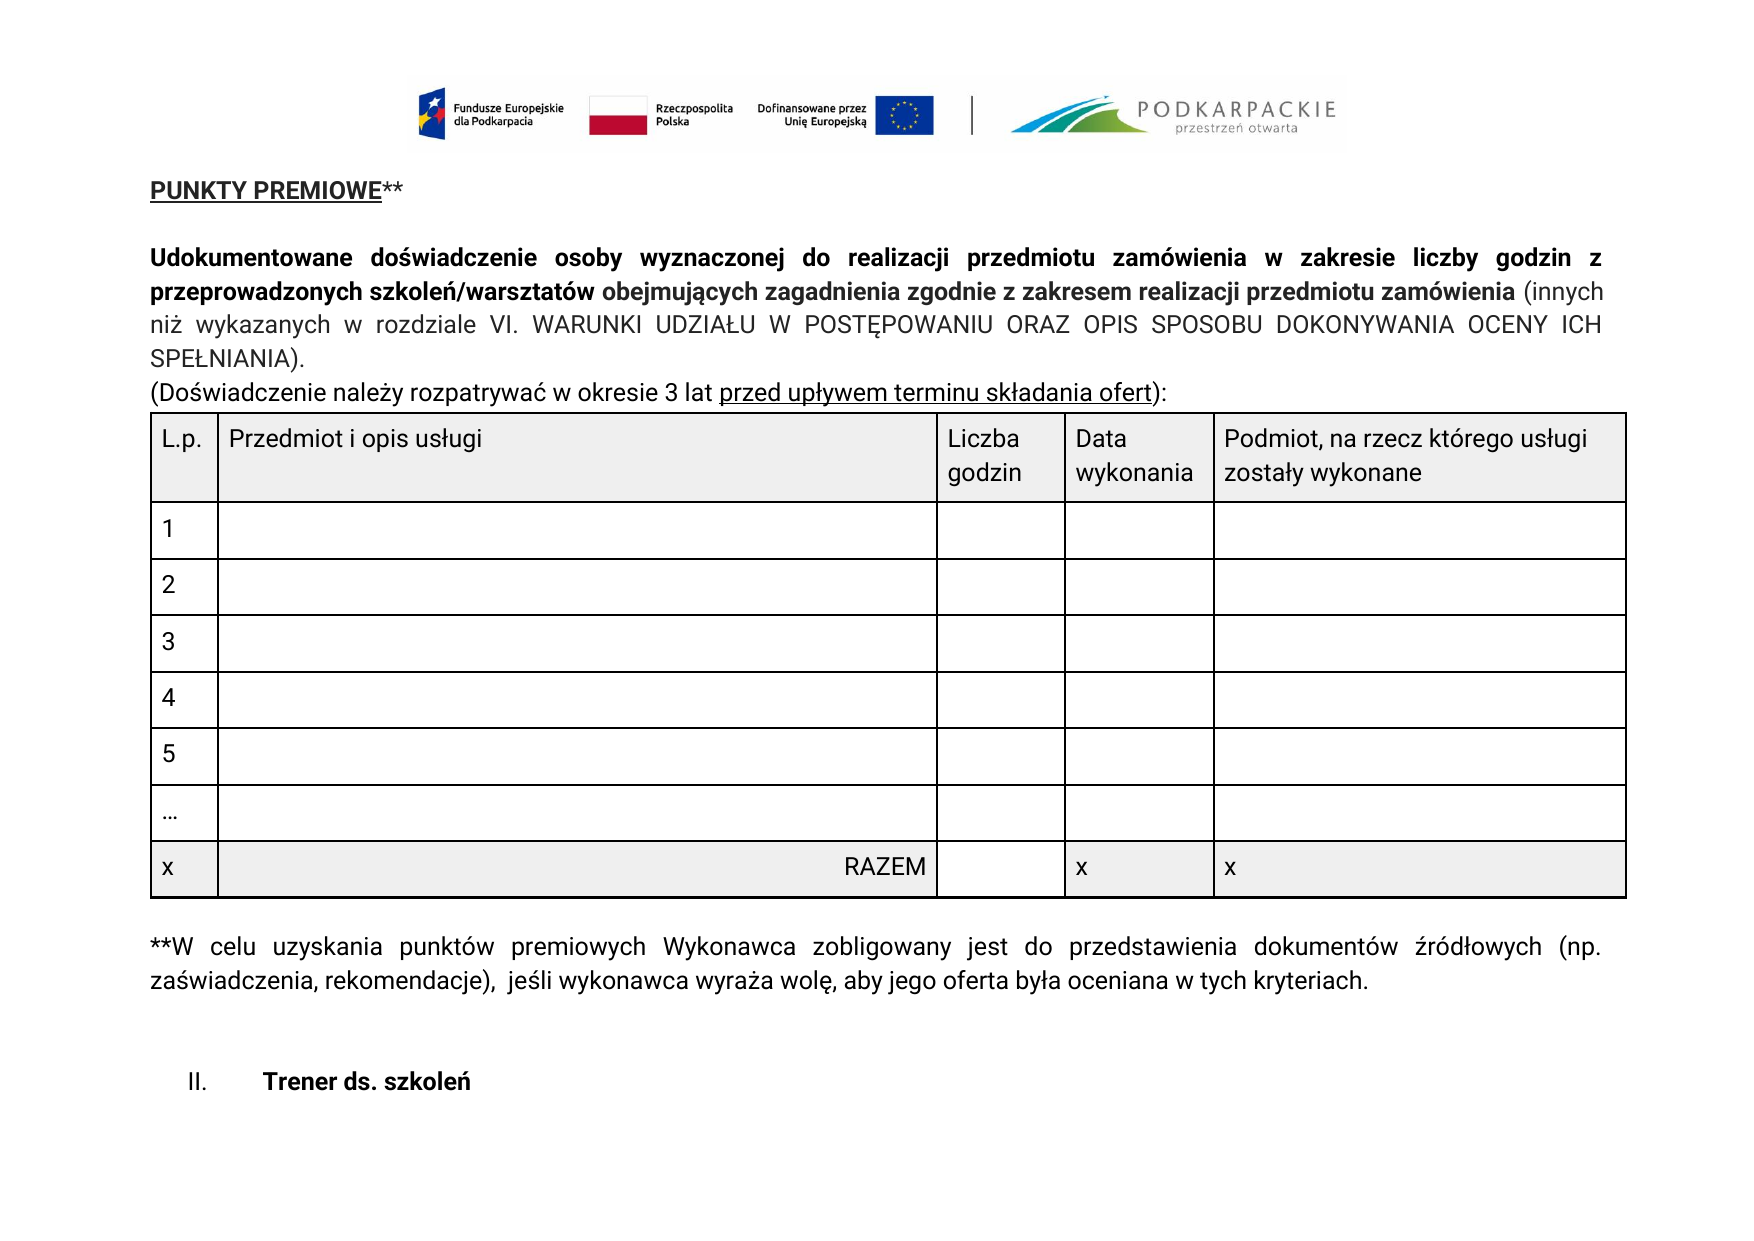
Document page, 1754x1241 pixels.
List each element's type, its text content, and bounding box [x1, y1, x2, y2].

table_cell [1215, 560, 1625, 614]
table_cell [1066, 503, 1213, 558]
table_header Liczba godzin [938, 414, 1064, 501]
table_cell [219, 616, 936, 671]
table_header Data wykonania [1066, 414, 1213, 501]
table_cell [1215, 503, 1625, 558]
table_cell 1 [152, 503, 217, 558]
table_cell [938, 673, 1064, 727]
table_cell [1066, 560, 1213, 614]
table_cell 3 [152, 616, 217, 671]
table_cell 2 [152, 560, 217, 614]
table_cell [1066, 616, 1213, 671]
table_cell [219, 560, 936, 614]
table_cell [938, 786, 1064, 840]
table_cell [1215, 786, 1625, 840]
text (Doświadczenie należy rozpatrywać w okresie 3 lat przed upływem terminu składania ofert): [150, 378, 1604, 407]
table_cell x [1066, 842, 1213, 896]
list Trener ds. szkoleń [187, 1067, 1604, 1096]
table_cell … [152, 786, 217, 840]
table_cell [219, 673, 936, 727]
table_cell RAZEM [219, 842, 936, 896]
table_cell x [1215, 842, 1625, 896]
table_header L.p. [152, 414, 217, 501]
table_cell [938, 616, 1064, 671]
table_cell [219, 729, 936, 783]
table_cell [1215, 673, 1625, 727]
table_cell [938, 503, 1064, 558]
text Udokumentowane doświadczenie osoby wyznaczonej do realizacji przedmiotu zamówienia w zakresie liczby godzin z przeprowadzonych szkoleń/warsztatów obejmujących zagadnienia zgodnie z zakresem realizacji przedmiotu zamówienia (innych niż wykazanych w rozdziale VI. WARUNKI UDZIAŁU W POSTĘPOWANIU ORAZ OPIS SPOSOBU DOKONYWANIA OCENY ICH SPEŁNIANIA). [150, 243, 1604, 373]
table_cell [1066, 673, 1213, 727]
table_cell [1215, 616, 1625, 671]
table_cell [938, 842, 1064, 896]
table_cell [1215, 729, 1625, 783]
table_header Podmiot, na rzecz którego usługi zostały wykonane [1215, 414, 1625, 501]
text **W celu uzyskania punktów premiowych Wykonawca zobligowany jest do przedstawienia dokumentów źródłowych (np. zaświadczenia, rekomendacje), jeśli wykonawca wyraża wolę, aby jego oferta była oceniana w tych kryteriach. [150, 932, 1604, 995]
table_cell 4 [152, 673, 217, 727]
table_cell [1066, 786, 1213, 840]
table_cell [219, 786, 936, 840]
table_cell [938, 729, 1064, 783]
table_cell x [152, 842, 217, 896]
table_header Przedmiot i opis usługi [219, 414, 936, 501]
table_cell [1066, 729, 1213, 783]
text PUNKTY PREMIOWE** [150, 176, 1604, 205]
picture [406, 75, 1348, 153]
table_cell [938, 560, 1064, 614]
table_cell 5 [152, 729, 217, 783]
table_cell [219, 503, 936, 558]
